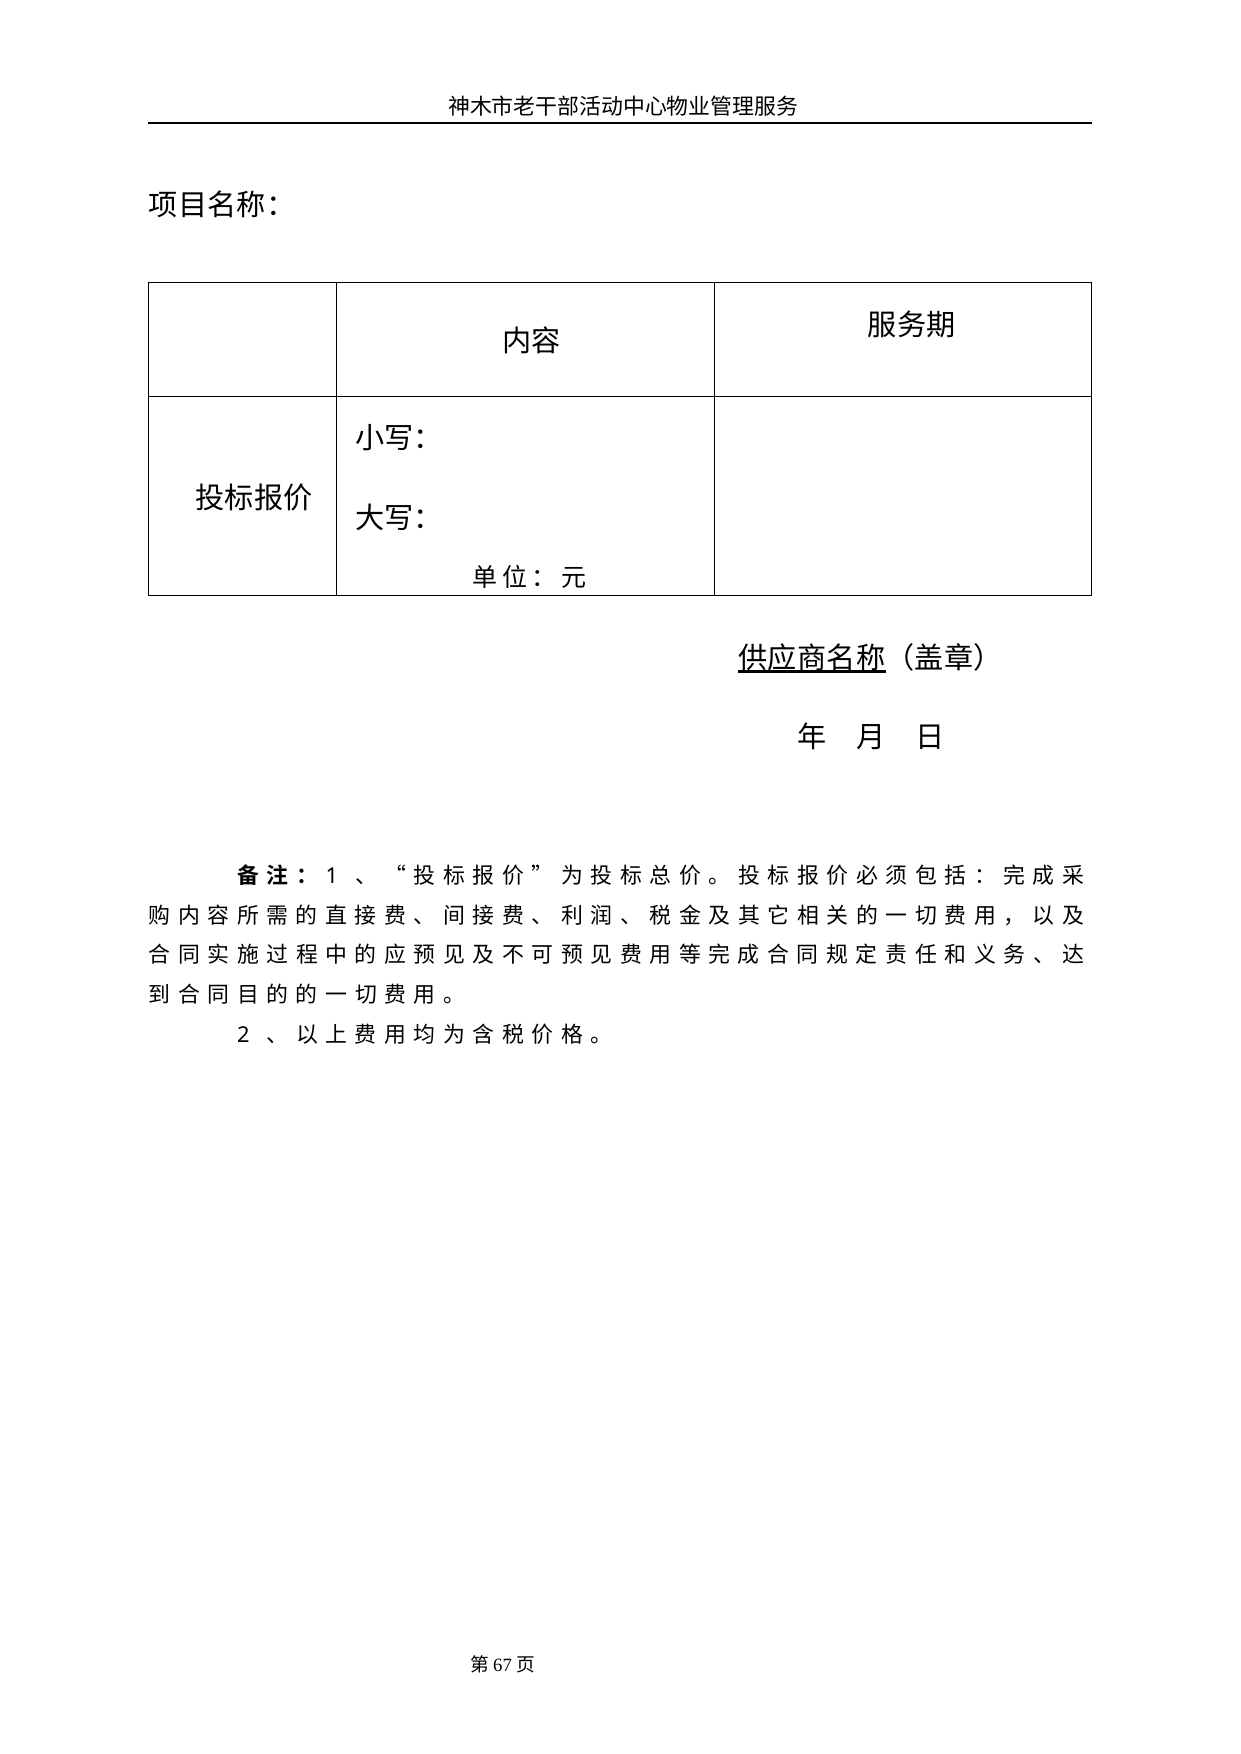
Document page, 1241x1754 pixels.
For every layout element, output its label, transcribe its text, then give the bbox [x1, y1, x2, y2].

table_cell 投标报价 [149, 397, 336, 595]
table_header 内容 [337, 283, 714, 396]
table_header 服务期 [715, 283, 1091, 396]
text 项目名称： [148, 163, 1092, 242]
table_header [149, 283, 336, 396]
text 2、以上费用均为含税价格。 [148, 1013, 1092, 1052]
text 备注：1、“投标报价”为投标总价。投标报价必须包括：完成采购内容所需的直接费、间接费、利润、税金及其它相关的一切费用，以及合同实施过程中的应预见及不可预见费用等完成合同规定责任和义务、达到合同目的的一切费用。 [148, 854, 1092, 1013]
table_cell 小写： 大写： 单位：元 [337, 397, 714, 595]
text 供应商名称（盖章） [148, 616, 1092, 695]
table_cell [715, 397, 1091, 595]
text 年 月 日 [148, 695, 1092, 774]
